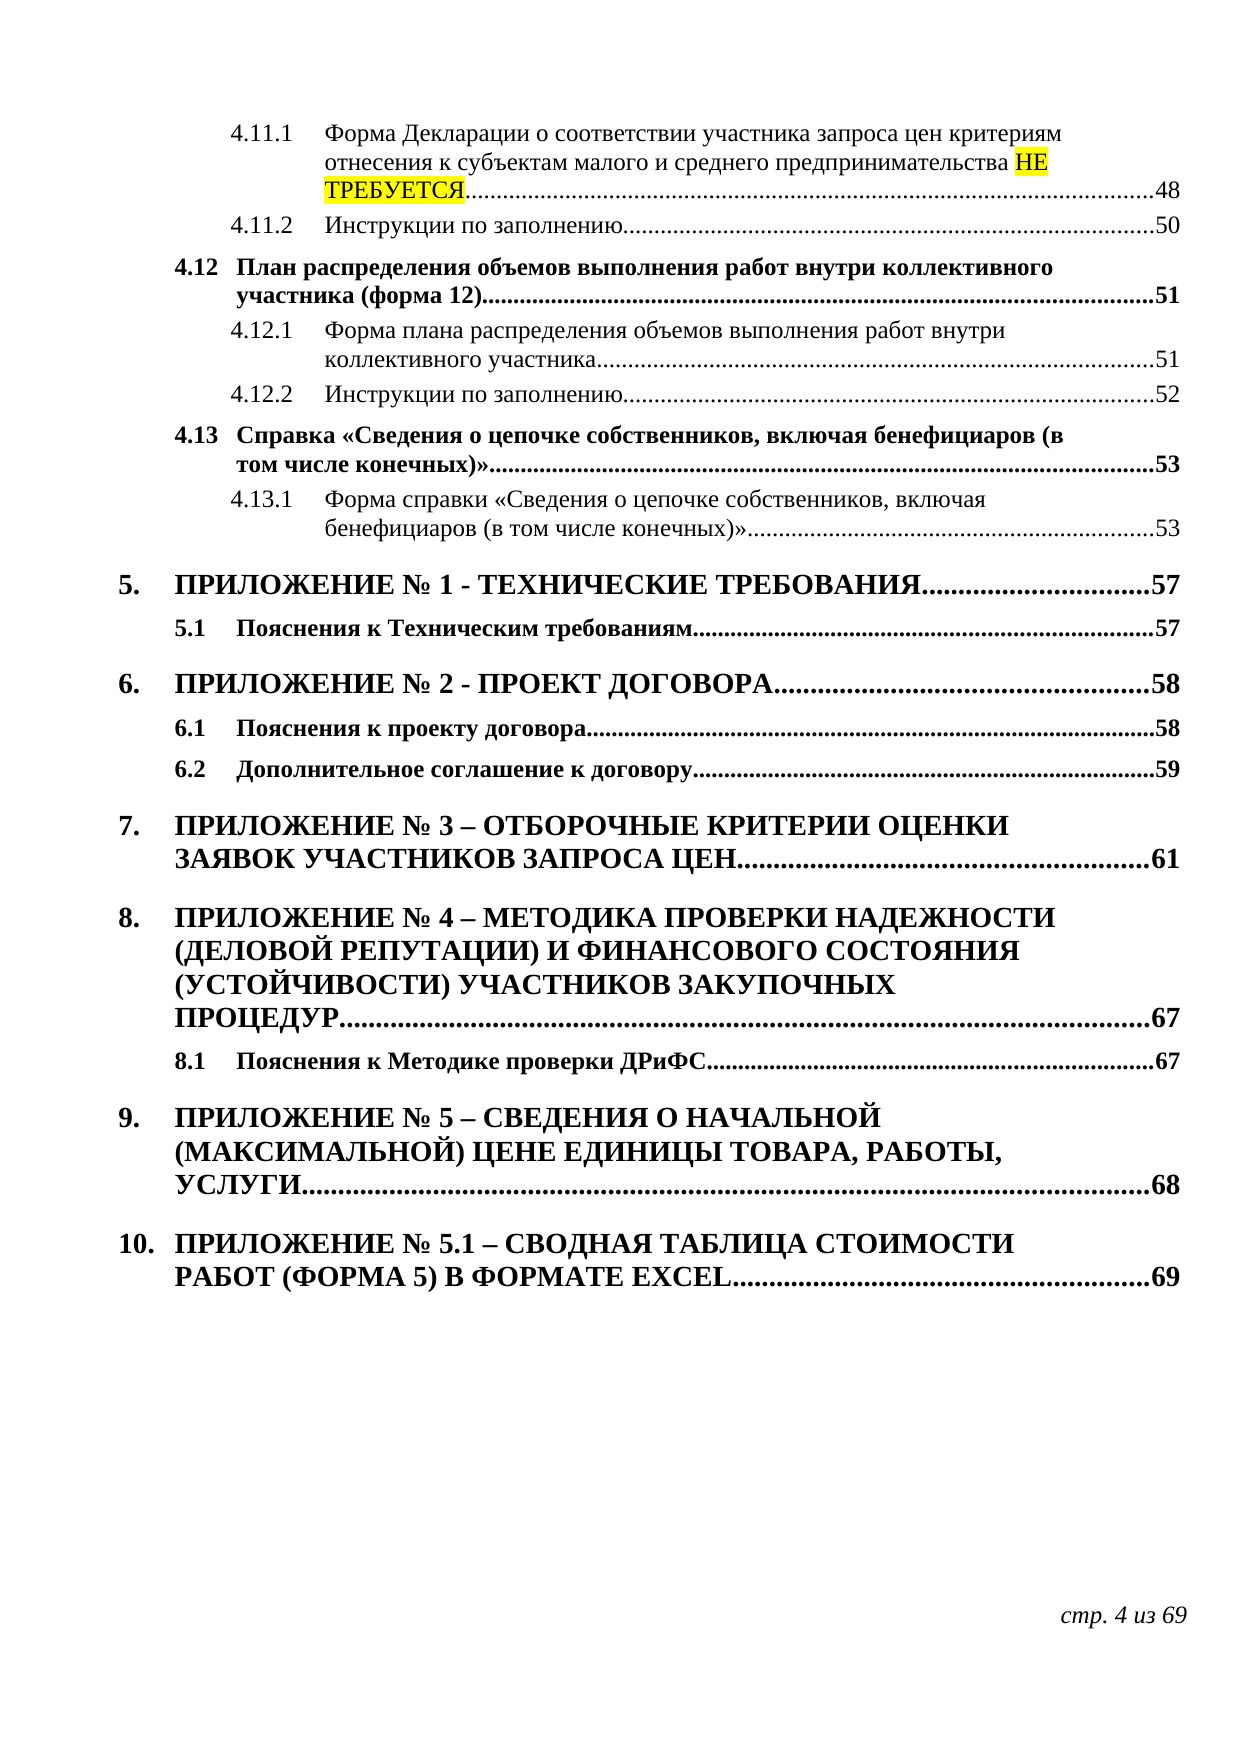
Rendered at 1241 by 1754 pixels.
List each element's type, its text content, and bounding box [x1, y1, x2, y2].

text 4.13.1 Форма справки «Сведения о цепочке собственников, включая бенефициаров (в том числе конечных)» 53 [230, 484, 1063, 542]
text 6.1 Пояснения к проекту договора 58 [174, 713, 1093, 741]
text 5. Приложение № 1 - Технические требования 57 [118, 567, 1063, 600]
text 8.1 Пояснения к Методике проверки ДРиФС 67 [174, 1046, 1093, 1075]
text 4.12 План распределения объемов выполнения работ внутри коллективного участника (форма 12) 51 [174, 252, 1093, 309]
text 4.13 Справка «Сведения о цепочке собственников, включая бенефициаров (в том числе конечных)» 53 [174, 421, 1093, 478]
text 6.2 Дополнительное соглашение к договору 59 [174, 754, 1093, 783]
text 9. Приложение № 5 – Сведения о начальной (максимальной) цене единицы товара, работы, услуги 68 [118, 1100, 1063, 1201]
text 8. Приложение № 4 – Методика проверки надежности (деловой репутации) и финансового состояния (устойчивости) участников закупочных процедур 67 [118, 900, 1063, 1034]
text 4.11.1 Форма Декларации о соответствии участника запроса цен критериям отнесения к субъектам малого и среднего предпринимательства НЕ ТРЕБУЕТСЯ 48 [230, 118, 1063, 204]
text 4.12.2 Инструкции по заполнению 52 [230, 379, 1063, 408]
text 4.12.1 Форма плана распределения объемов выполнения работ внутри коллективного участника 51 [230, 316, 1063, 373]
text 6. Приложение № 2 - Проект Договора 58 [118, 667, 1063, 700]
text 5.1 Пояснения к Техническим требованиям 57 [174, 613, 1093, 642]
text 7. Приложение № 3 – Отборочные критерии оценки заявок Участников запроса цен 61 [118, 808, 1063, 875]
text 10. Приложение № 5.1 – Сводная таблица стоимости работ (форма 5) в формате Excel 69 [118, 1226, 1063, 1293]
text 4.11.2 Инструкции по заполнению 50 [230, 211, 1063, 239]
